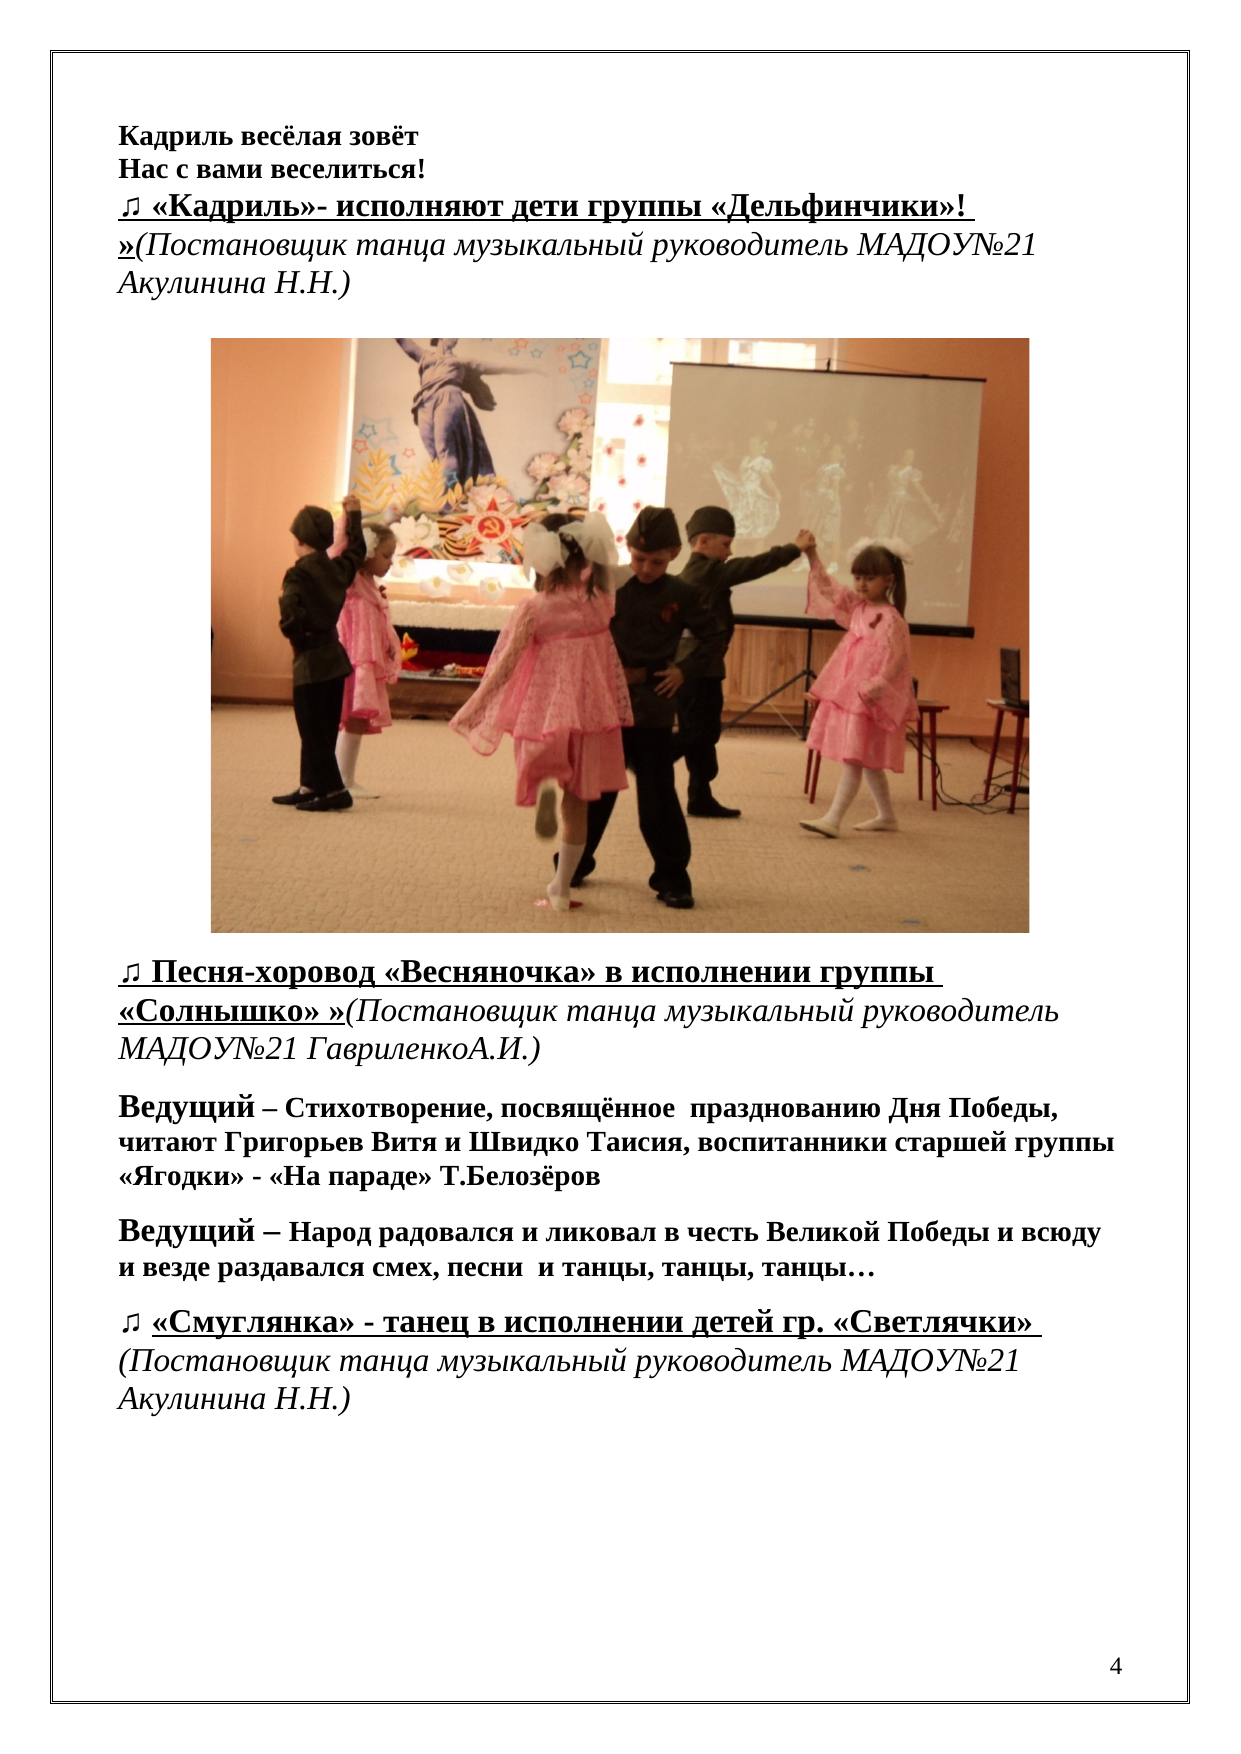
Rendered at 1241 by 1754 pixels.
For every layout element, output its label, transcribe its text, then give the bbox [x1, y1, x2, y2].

text Ведущий – Народ радовался и ликовал в честь Великой Победы и всюду и везде раздавался смех, песни и танцы, танцы, танцы… [118, 1211, 1122, 1282]
text Ведущий – Стихотворение, посвящённое празднованию Дня Победы, читают Григорьев Витя и Швидко Таисия, воспитанники старшей группы «Ягодки» - «На параде» Т.Белозёров [118, 1086, 1122, 1191]
text ♫ «Смуглянка» - танец в исполнении детей гр. «Светлячки» (Постановщик танца музыкальный руководитель МАДОУ№21 Акулинина Н.Н.) [118, 1302, 1122, 1417]
picture [210, 338, 1030, 933]
text ♫ Песня-хоровод «Весняночка» в исполнении группы «Солнышко» »(Постановщик танца музыкальный руководитель МАДОУ№21 ГавриленкоА.И.) [118, 952, 1122, 1067]
text Нас с вами веселиться! [118, 152, 1122, 185]
text ♫ «Кадриль»- исполняют дети группы «Дельфинчики»! »(Постановщик танца музыкальный руководитель МАДОУ№21 Акулинина Н.Н.) [118, 185, 1122, 300]
text Кадриль весёлая зовёт [118, 118, 1122, 152]
